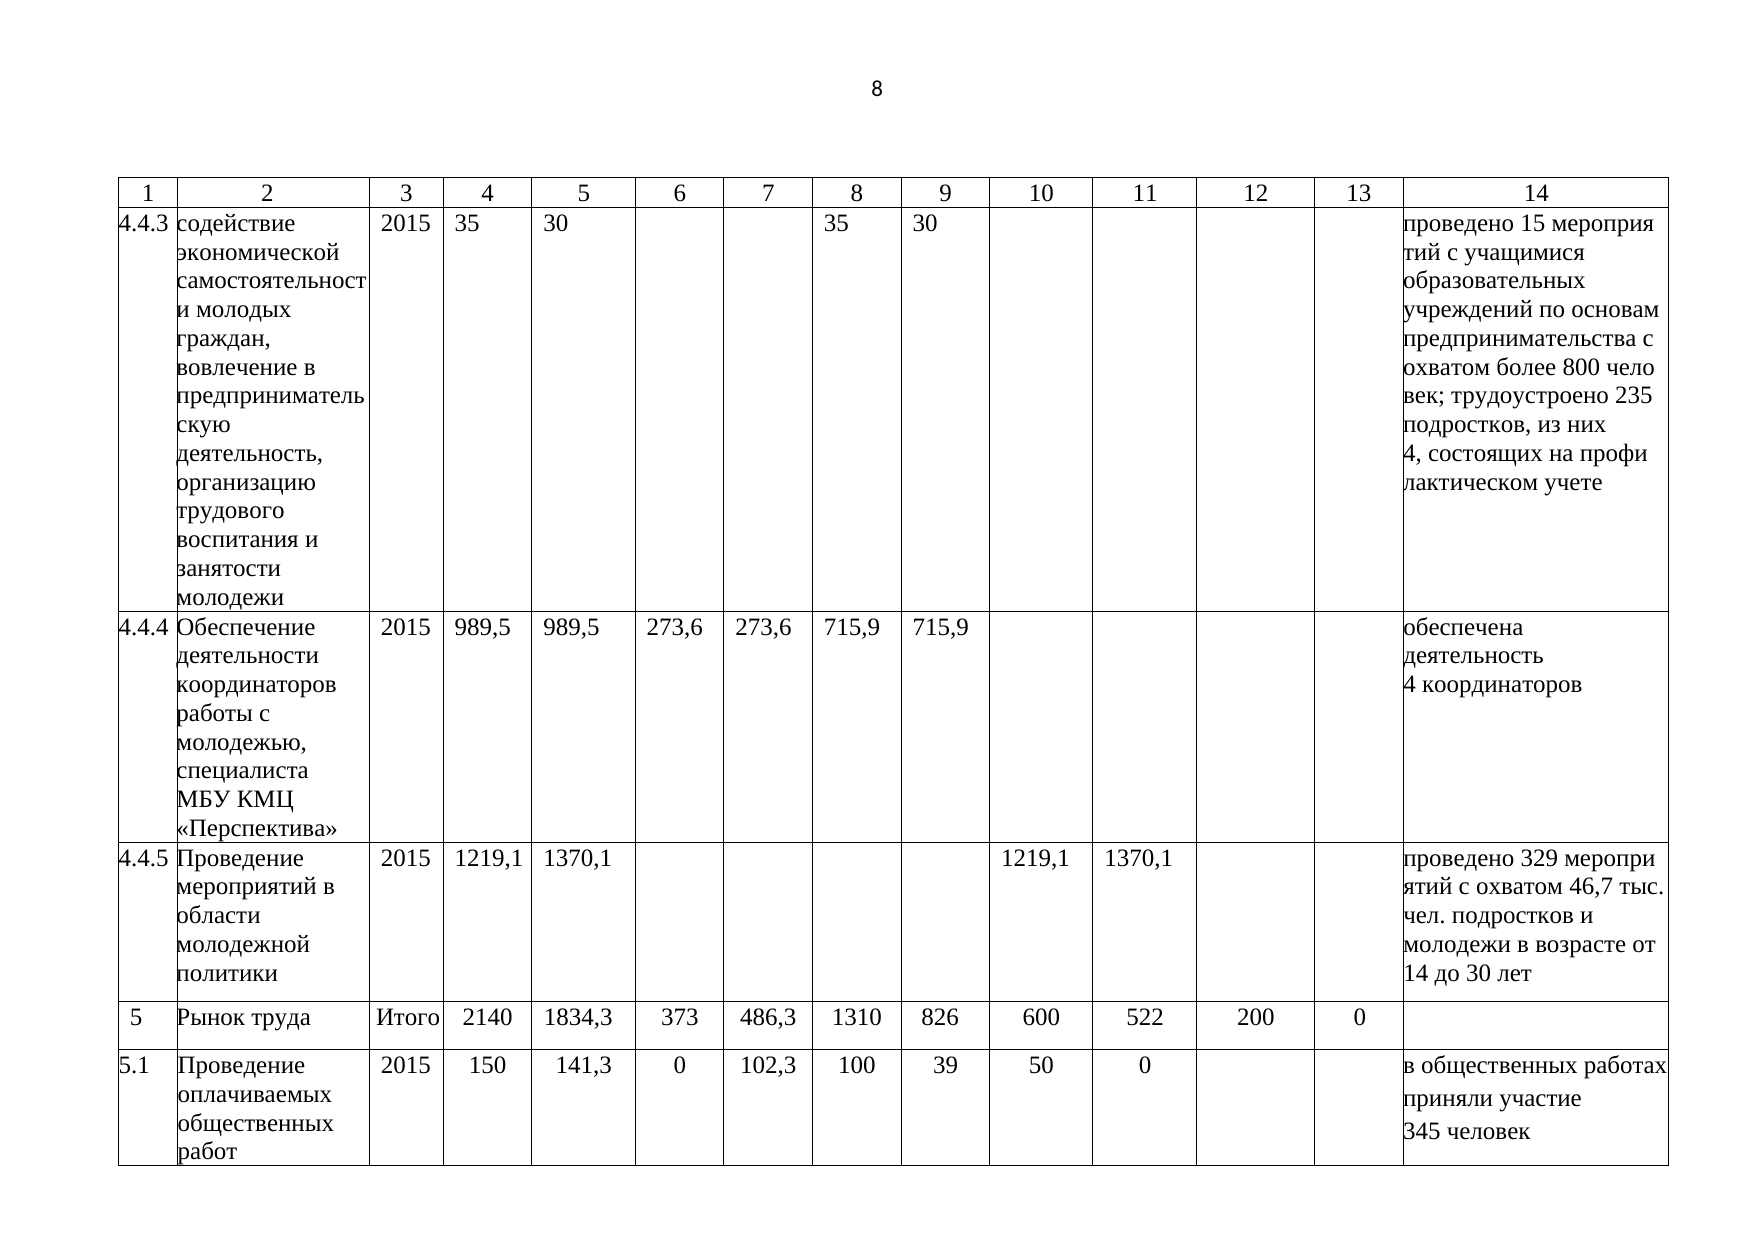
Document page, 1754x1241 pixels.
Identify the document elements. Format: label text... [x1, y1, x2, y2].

table_cell 1370,1 [532, 843, 635, 1001]
table_cell 600 [990, 1002, 1092, 1049]
table_cell [1315, 208, 1403, 611]
table_cell [1197, 208, 1314, 611]
table_cell 30 [902, 208, 989, 611]
table_cell 0 [1093, 1050, 1196, 1165]
table_cell 35 [813, 208, 901, 611]
table_cell 141,3 [532, 1050, 635, 1165]
table_cell 6 [636, 178, 723, 207]
table_cell 4.4.3 [119, 208, 177, 611]
table_cell 3 [370, 178, 443, 207]
table_cell Обеспечение деятельности координаторов работы с молодежью, специалиста МБУ КМЦ «Перспектива» [178, 612, 369, 842]
table_cell [1315, 1050, 1403, 1165]
table_cell 1370,1 [1093, 843, 1196, 1001]
table_cell 1310 [813, 1002, 901, 1049]
table_cell 2140 [444, 1002, 531, 1049]
table_cell 8 [813, 178, 901, 207]
table_cell 0 [1315, 1002, 1403, 1049]
table_cell 102,3 [724, 1050, 812, 1165]
table_cell 522 [1093, 1002, 1196, 1049]
table_cell в общественных работах приняли участие 345 человек [1404, 1050, 1668, 1165]
table_cell 200 [1197, 1002, 1314, 1049]
table_cell 4.4.5 [119, 843, 177, 1001]
table_cell Рынок труда [178, 1002, 369, 1049]
table_cell [1197, 1050, 1314, 1165]
table_cell проведено 15 мероприя тий с учащимися образовательных учреждений по основам предпринимательства с охватом более 800 чело век; трудоустроено 235 подростков, из них 4, состоящих на профи лактическом учете [1404, 208, 1668, 611]
table_cell 0 [636, 1050, 723, 1165]
table_cell 826 [902, 1002, 989, 1049]
table_cell [636, 843, 723, 1001]
table_cell 50 [990, 1050, 1092, 1165]
table_cell 2015 [370, 612, 443, 842]
table_cell 10 [990, 178, 1092, 207]
table_cell 715,9 [902, 612, 989, 842]
table_cell 100 [813, 1050, 901, 1165]
table_cell 5.1 [119, 1050, 177, 1165]
table_cell 30 [532, 208, 635, 611]
table_cell 5 [119, 1002, 177, 1049]
table_cell 273,6 [636, 612, 723, 842]
table_cell 989,5 [532, 612, 635, 842]
table_cell [1093, 208, 1196, 611]
table_cell 1219,1 [444, 843, 531, 1001]
table_cell [1404, 1002, 1668, 1049]
table_cell 11 [1093, 178, 1196, 207]
table_cell 4 [444, 178, 531, 207]
table_cell 2015 [370, 208, 443, 611]
table_cell 5 [532, 178, 635, 207]
table_cell 989,5 [444, 612, 531, 842]
table_cell 13 [1315, 178, 1403, 207]
table_cell [1315, 612, 1403, 842]
table_cell 273,6 [724, 612, 812, 842]
table_cell 4.4.4 [119, 612, 177, 842]
table_cell 9 [902, 178, 989, 207]
table_cell обеспечена деятельность 4 координаторов [1404, 612, 1668, 842]
table_cell 1 [119, 178, 177, 207]
table_cell [990, 208, 1092, 611]
table_cell проведено 329 меропри ятий с охватом 46,7 тыс. чел. подростков и молодежи в возрасте от 14 до 30 лет [1404, 843, 1668, 1001]
table_cell [724, 843, 812, 1001]
table_cell 2 [178, 178, 369, 207]
table_cell содействие экономической самостоятельности молодых граждан, вовлечение в предпринимательскую деятельность, организацию трудового воспитания и занятости молодежи [178, 208, 369, 611]
table_cell 486,3 [724, 1002, 812, 1049]
table_cell [813, 843, 901, 1001]
table_cell [1315, 843, 1403, 1001]
table_cell [1093, 612, 1196, 842]
table_cell 12 [1197, 178, 1314, 207]
table_cell 715,9 [813, 612, 901, 842]
table_cell [990, 612, 1092, 842]
table_cell Итого [370, 1002, 443, 1049]
table_cell [724, 208, 812, 611]
table_cell 150 [444, 1050, 531, 1165]
table_cell [902, 843, 989, 1001]
table_cell 39 [902, 1050, 989, 1165]
table_cell [636, 208, 723, 611]
table_cell 373 [636, 1002, 723, 1049]
table_cell 2015 [370, 1050, 443, 1165]
table_cell 1219,1 [990, 843, 1092, 1001]
table_cell 1834,3 [532, 1002, 635, 1049]
table_cell Проведение оплачиваемых общественных работ [178, 1050, 369, 1165]
table_cell [1197, 843, 1314, 1001]
table_cell Проведение мероприятий в области молодежной политики [178, 843, 369, 1001]
table_cell 7 [724, 178, 812, 207]
table_cell 14 [1404, 178, 1668, 207]
table_cell 35 [444, 208, 531, 611]
table_cell 2015 [370, 843, 443, 1001]
table_cell [1197, 612, 1314, 842]
